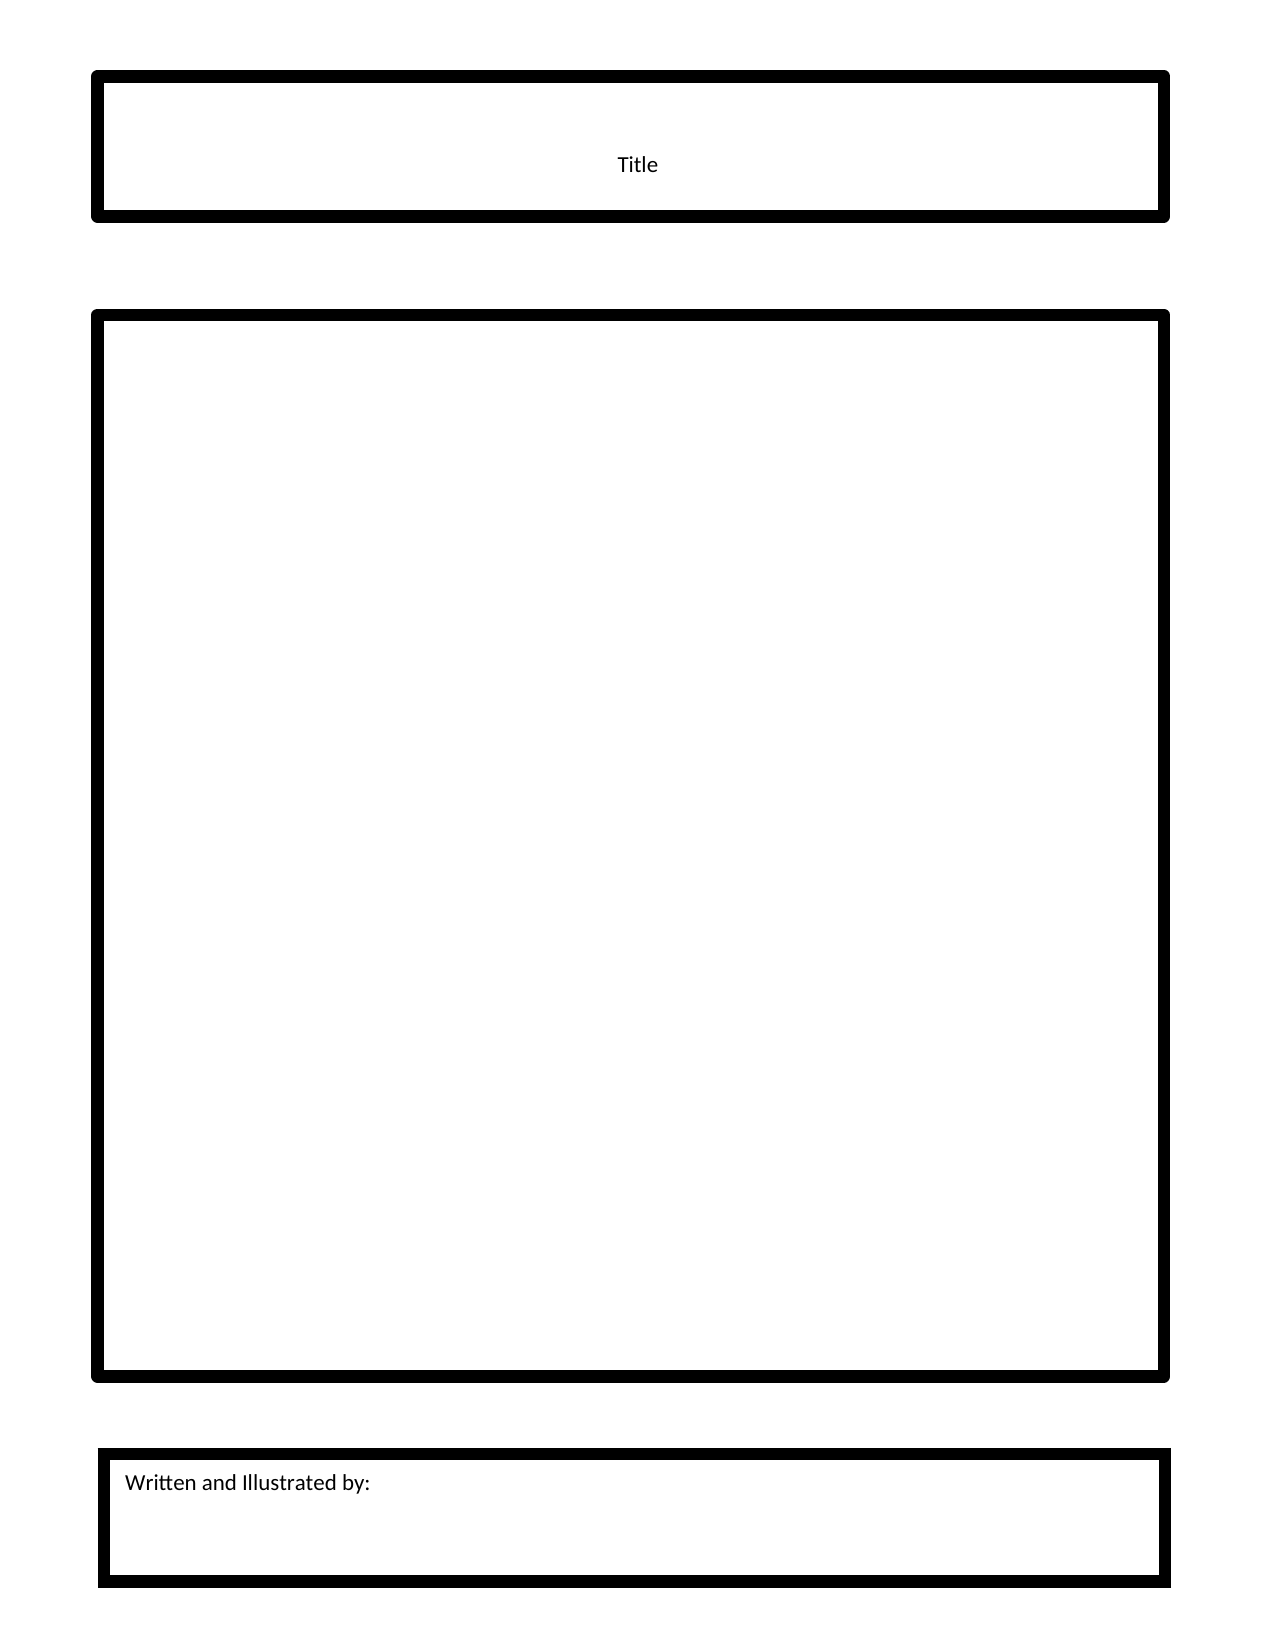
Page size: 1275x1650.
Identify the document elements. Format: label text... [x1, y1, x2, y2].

text Title [150, 150, 1125, 178]
